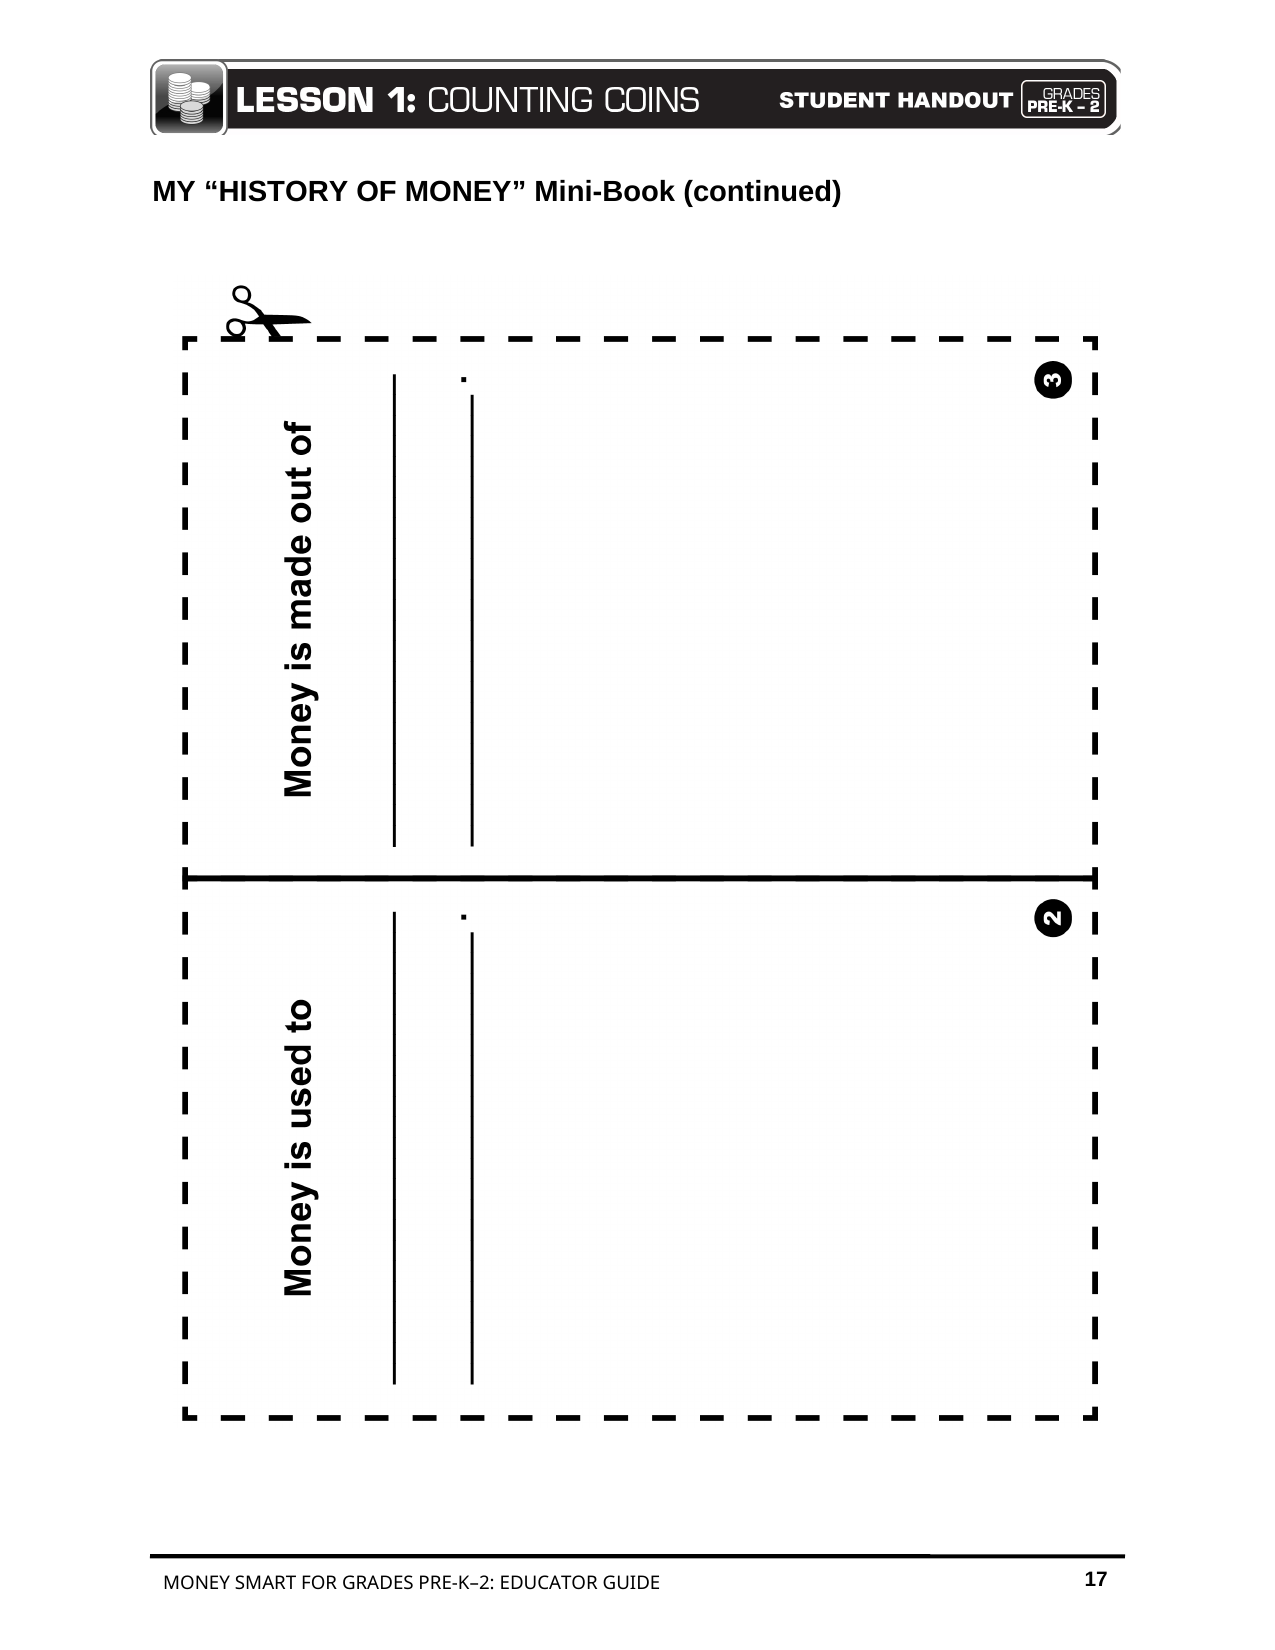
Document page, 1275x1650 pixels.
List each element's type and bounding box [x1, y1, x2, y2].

picture [171, 275, 1100, 1425]
picture [150, 59, 1120, 135]
